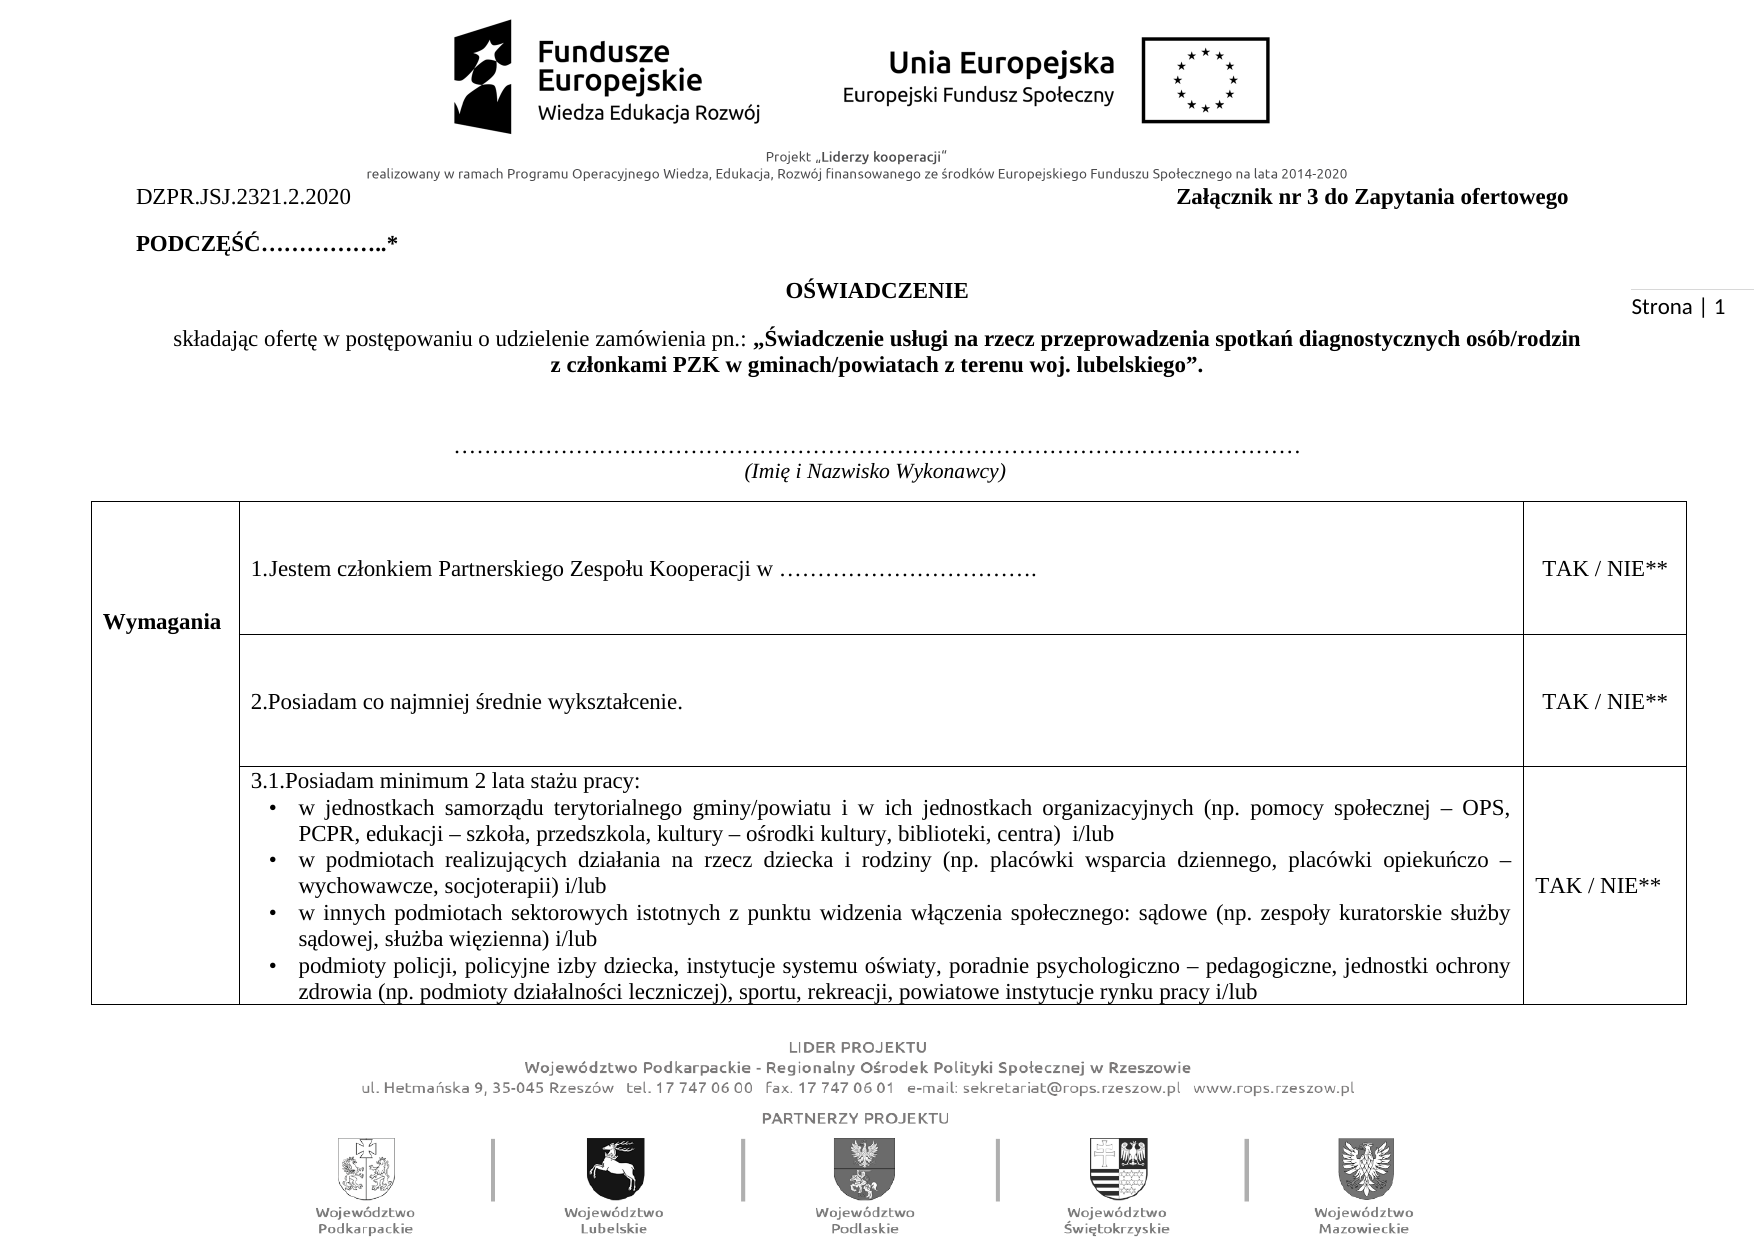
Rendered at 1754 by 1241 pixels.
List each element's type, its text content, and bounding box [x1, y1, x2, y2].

table_header Jestem członkiem Partnerskiego Zespołu Kooperacji w ……………………………. [240, 502, 1523, 634]
text PODCZĘŚĆ……………..* [136, 230, 1618, 257]
text OŚWIADCZENIE [136, 277, 1618, 304]
text DZPR.JSJ.2321.2.2020 Załącznik nr 3 do Zapytania ofertowego [136, 183, 1618, 209]
table_header TAK / NIE** [1524, 502, 1686, 634]
text (Imię i Nazwisko Wykonawcy) [136, 458, 1618, 501]
text ………………………………………………………………………………………………… [136, 432, 1618, 458]
picture [237, 1, 1479, 183]
table_cell 2.Posiadam co najmniej średnie wykształcenie. [240, 635, 1523, 766]
table_cell TAK / NIE** [1524, 635, 1686, 766]
picture [248, 1029, 1483, 1241]
table_header Wymagania [92, 502, 239, 1004]
table_cell TAK / NIE** [1524, 767, 1686, 1004]
text składając ofertę w postępowaniu o udzielenie zamówienia pn.: „Świadczenie usługi na rzecz przeprowadzenia spotkań diagnostycznych osób/rodzin z członkami PZK w gminach/powiatach z terenu woj. lubelskiego”. [136, 325, 1618, 405]
